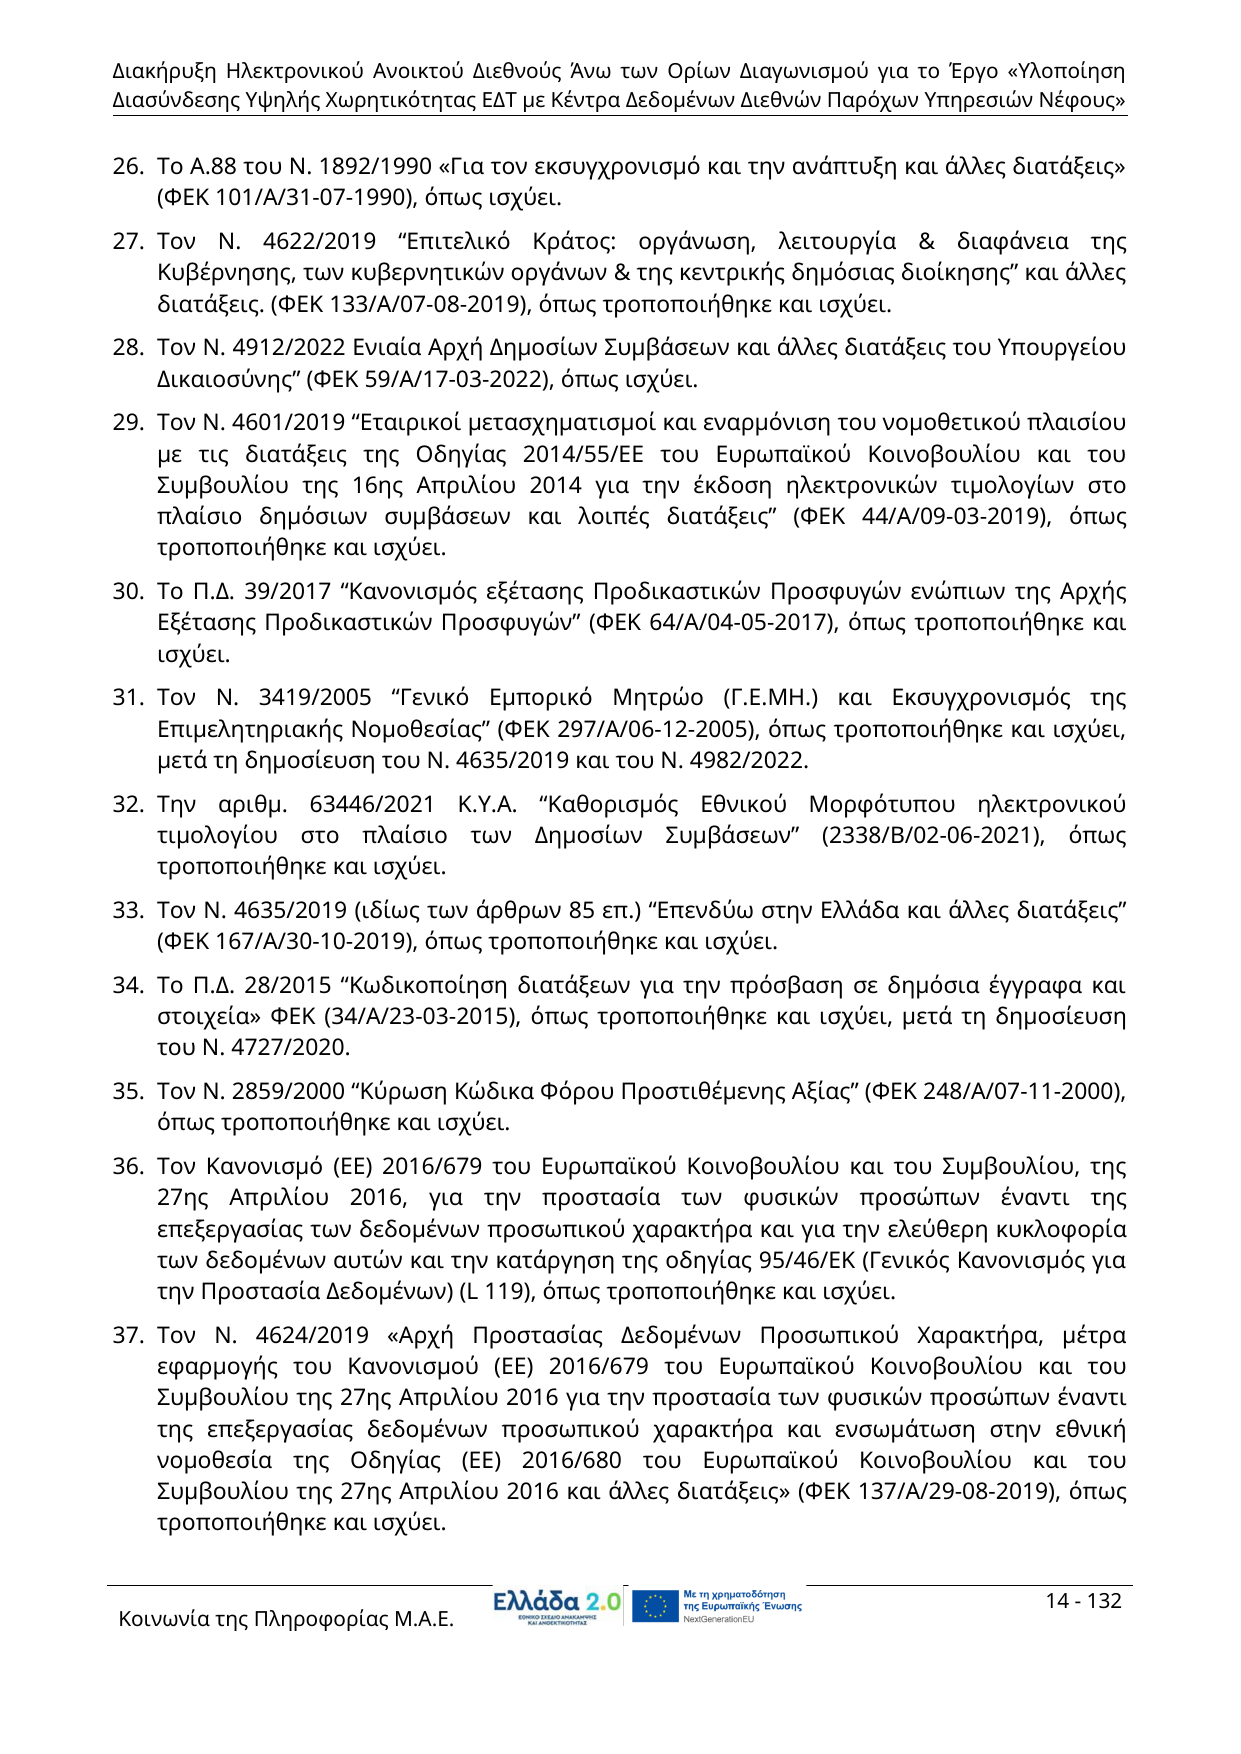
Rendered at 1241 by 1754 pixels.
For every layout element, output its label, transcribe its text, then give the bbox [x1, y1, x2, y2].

picture [492, 1585, 807, 1626]
list Τον Ν. 4622/2019 “Επιτελικό Κράτος: οργάνωση, λειτουργία & διαφάνεια της Κυβέρνησης, των κυβερνητικών οργάνων & της κεντρικής δημόσιας διοίκησης” και άλλες διατάξεις. (ΦΕΚ 133/Α/07-08-2019), όπως τροποποιήθηκε και ισχύει. [112, 225, 1128, 319]
list Την αριθμ. 63446/2021 Κ.Υ.Α. “Καθορισμός Εθνικού Μορφότυπου ηλεκτρονικού τιμολογίου στο πλαίσιο των Δημοσίων Συμβάσεων” (2338/Β/02-06-2021), όπως τροποποιήθηκε και ισχύει. [112, 787, 1128, 881]
list Τον Ν. 2859/2000 “Κύρωση Κώδικα Φόρου Προστιθέμενης Αξίας” (ΦΕΚ 248/Α/07-11-2000), όπως τροποποιήθηκε και ισχύει. [112, 1075, 1128, 1137]
list Το Α.88 του Ν. 1892/1990 «Για τον εκσυγχρονισμό και την ανάπτυξη και άλλες διατάξεις» (ΦΕΚ 101/Α/31-07-1990), όπως ισχύει. [112, 150, 1128, 212]
list Τον Ν. 3419/2005 “Γενικό Εμπορικό Μητρώο (Γ.Ε.ΜΗ.) και Εκσυγχρονισμός της Επιμελητηριακής Νομοθεσίας” (ΦΕΚ 297/Α/06-12-2005), όπως τροποποιήθηκε και ισχύει, μετά τη δημοσίευση του Ν. 4635/2019 και του Ν. 4982/2022. [112, 681, 1128, 775]
list Τον Ν. 4912/2022 Ενιαία Αρχή Δημοσίων Συμβάσεων και άλλες διατάξεις του Υπουργείου Δικαιοσύνης” (ΦΕΚ 59/A/17-03-2022), όπως ισχύει. [112, 331, 1128, 394]
list Τον Ν. 4601/2019 “Εταιρικοί µετασχηµατισµοί και εναρµόνιση του νοµοθετικού πλαισίου µε τις διατάξεις της Οδηγίας 2014/55/ΕΕ του Ευρωπαϊκού Κοινοβουλίου και του Συµβουλίου της 16ης Απριλίου 2014 για την έκδοση ηλεκτρονικών τιµολογίων στο πλαίσιο δηµόσιων συµβάσεων και λοιπές διατάξεις” (ΦΕΚ 44/Α/09-03-2019), όπως τροποποιήθηκε και ισχύει. [112, 406, 1128, 562]
list Το Π.Δ. 39/2017 “Κανονισμός εξέτασης Προδικαστικών Προσφυγών ενώπιων της Αρχής Εξέτασης Προδικαστικών Προσφυγών” (ΦΕΚ 64/Α/04-05-2017), όπως τροποποιήθηκε και ισχύει. [112, 575, 1128, 669]
list Το Π.Δ. 28/2015 “Κωδικοποίηση διατάξεων για την πρόσβαση σε δημόσια έγγραφα και στοιχεία» ΦΕΚ (34/Α/23-03-2015), όπως τροποποιήθηκε και ισχύει, μετά τη δημοσίευση του Ν. 4727/2020. [112, 969, 1128, 1062]
list Τον Ν. 4624/2019 «Αρχή Προστασίας Δεδομένων Προσωπικού Χαρακτήρα, μέτρα εφαρμογής του Κανονισμού (ΕΕ) 2016/679 του Ευρωπαϊκού Κοινοβουλίου και του Συμβουλίου της 27ης Απριλίου 2016 για την προστασία των φυσικών προσώπων έναντι της επεξεργασίας δεδομένων προσωπικού χαρακτήρα και ενσωμάτωση στην εθνική νομοθεσία της Οδηγίας (ΕΕ) 2016/680 του Ευρωπαϊκού Κοινοβουλίου και του Συμβουλίου της 27ης Απριλίου 2016 και άλλες διατάξεις» (ΦΕΚ 137/Α/29-08-2019), όπως τροποποιήθηκε και ισχύει. [112, 1319, 1128, 1537]
list Τον Ν. 4635/2019 (ιδίως των άρθρων 85 επ.) “Επενδύω στην Ελλάδα και άλλες διατάξεις” (ΦΕΚ 167/Α/30-10-2019), όπως τροποποιήθηκε και ισχύει. [112, 894, 1128, 956]
list Τον Κανονισμό (ΕΕ) 2016/679 του Ευρωπαϊκού Κοινοβουλίου και του Συμβουλίου, της 27ης Απριλίου 2016, για την προστασία των φυσικών προσώπων έναντι της επεξεργασίας των δεδομένων προσωπικού χαρακτήρα και για την ελεύθερη κυκλοφορία των δεδομένων αυτών και την κατάργηση της οδηγίας 95/46/ΕΚ (Γενικός Κανονισμός για την Προστασία Δεδομένων) (L 119), όπως τροποποιήθηκε και ισχύει. [112, 1150, 1128, 1306]
